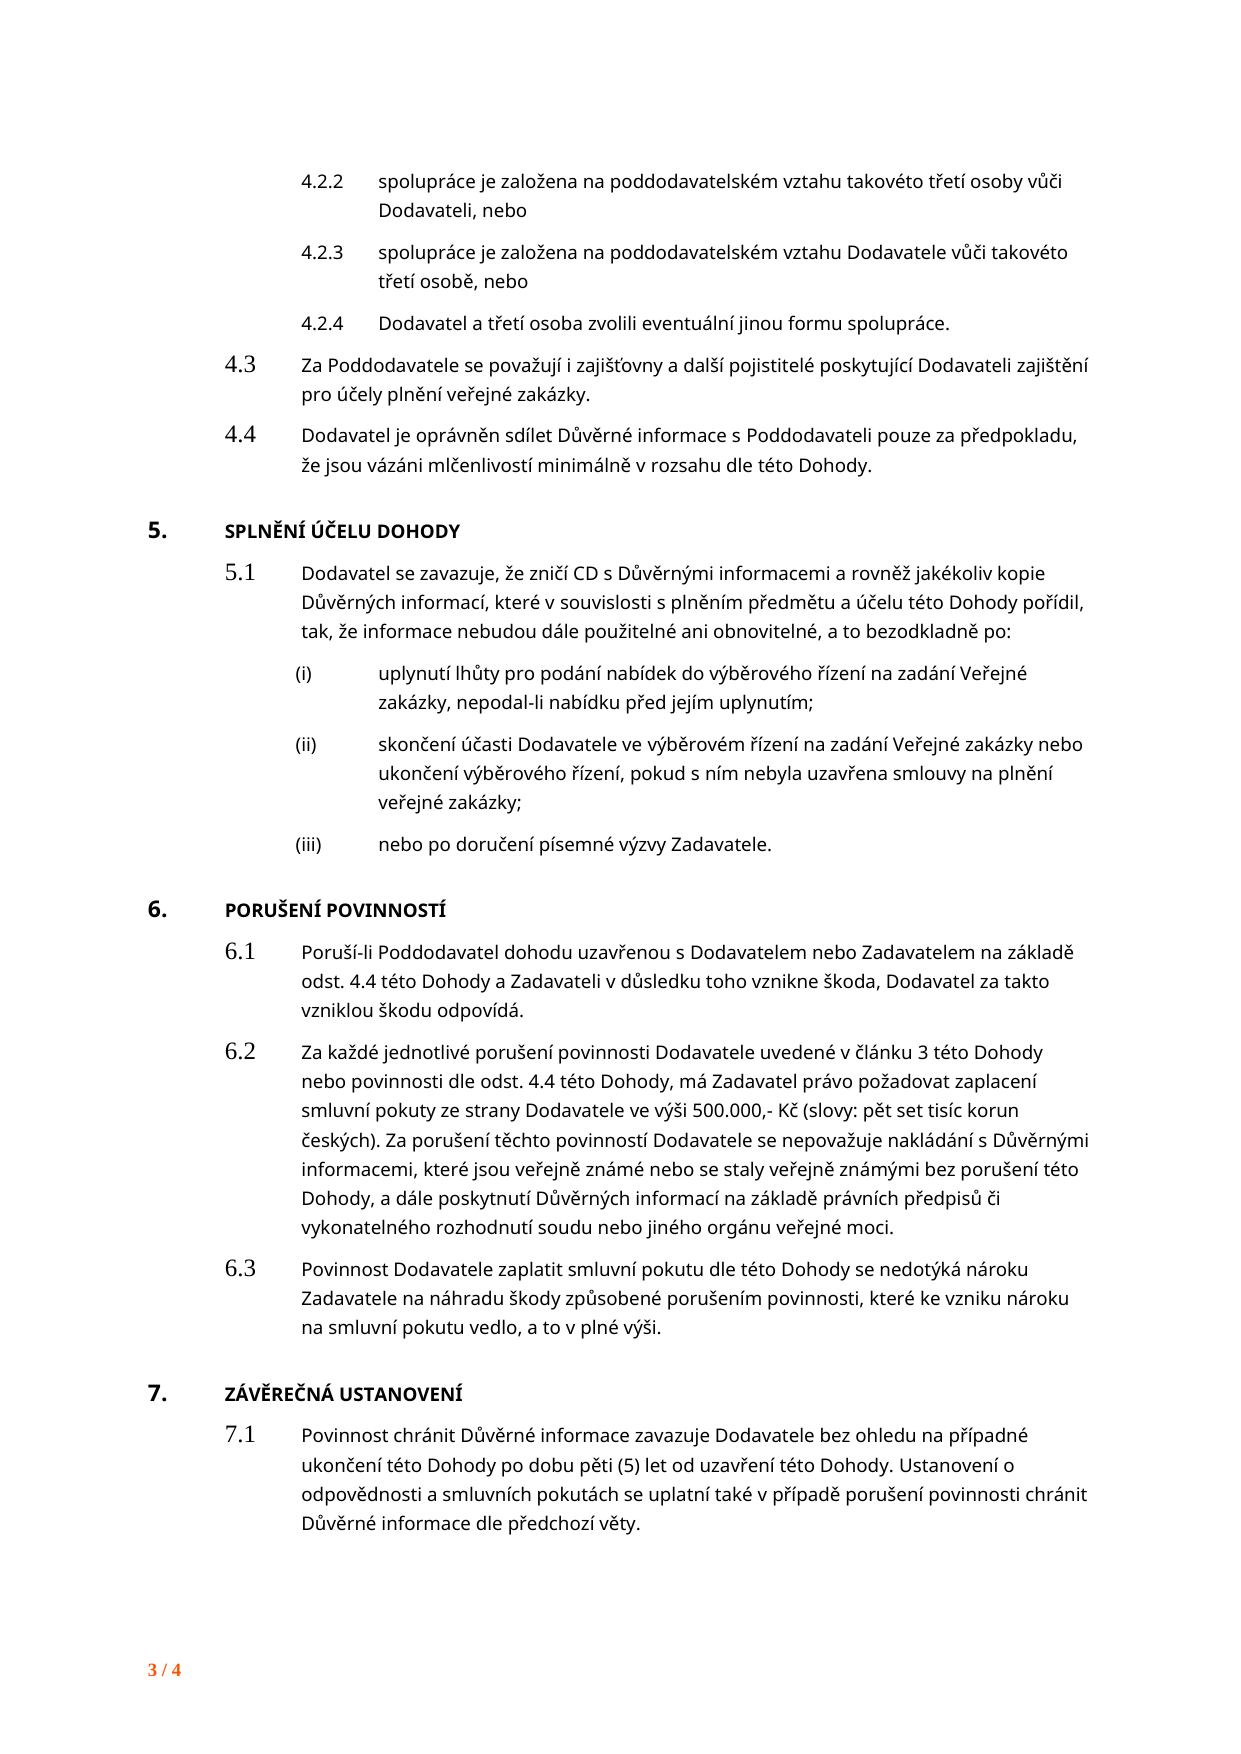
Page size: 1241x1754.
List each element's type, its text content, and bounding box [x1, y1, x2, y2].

list spolupráce je založena na poddodavatelském vztahu takovéto třetí osoby vůči Dodavateli, nebo [301, 165, 1092, 224]
list Dodavatel je oprávněn sdílet Důvěrné informace s Poddodavateli pouze za předpokladu, že jsou vázáni mlčenlivostí minimálně v rozsahu dle této Dohody. [224, 419, 1092, 478]
text Poruší-li Poddodavatel dohodu uzavřenou s Dodavatelem nebo Zadavatelem na základě odst. 4.4 této Dohody a Zadavateli v důsledku toho vznikne škoda, Dodavatel za takto vzniklou škodu odpovídá. [224, 936, 1092, 1024]
text Povinnost chránit Důvěrné informace zavazuje Dodavatele bez ohledu na případné ukončení této Dohody po dobu pěti (5) let od uzavření této Dohody. Ustanovení o odpovědnosti a smluvních pokutách se uplatní také v případě porušení povinnosti chránit Důvěrné informace dle předchozí věty. [224, 1419, 1092, 1536]
list Dodavatel a třetí osoba zvolili eventuální jinou formu spolupráce. [301, 307, 1092, 336]
list ZÁVĚREČNÁ USTANOVENÍ [148, 1378, 1092, 1407]
list uplynutí lhůty pro podání nabídek do výběrového řízení na zadání Veřejné zakázky, nepodal-li nabídku před jejím uplynutím; [295, 657, 1092, 715]
text Za každé jednotlivé porušení povinnosti Dodavatele uvedené v článku 3 této Dohody nebo povinnosti dle odst. 4.4 této Dohody, má Zadavatel právo požadovat zaplacení smluvní pokuty ze strany Dodavatele ve výši 500.000,- Kč (slovy: pět set tisíc korun českých). Za porušení těchto povinností Dodavatele se nepovažuje nakládání s Důvěrnými informacemi, které jsou veřejně známé nebo se staly veřejně známými bez porušení této Dohody, a dále poskytnutí Důvěrných informací na základě právních předpisů či vykonatelného rozhodnutí soudu nebo jiného orgánu veřejné moci. [224, 1036, 1092, 1240]
list SPLNĚNÍ ÚČELU DOHODY [148, 515, 1092, 544]
text Dodavatel se zavazuje, že zničí CD s Důvěrnými informacemi a rovněž jakékoliv kopie Důvěrných informací, které v souvislosti s plněním předmětu a účelu této Dohody pořídil, tak, že informace nebudou dále použitelné ani obnovitelné, a to bezodkladně po: [224, 557, 1092, 644]
text Povinnost Dodavatele zaplatit smluvní pokutu dle této Dohody se nedotýká nároku Zadavatele na náhradu škody způsobené porušením povinnosti, které ke vzniku nároku na smluvní pokutu vedlo, a to v plné výši. [224, 1253, 1092, 1340]
list nebo po doručení písemné výzvy Zadavatele. [295, 828, 1092, 857]
list skončení účasti Dodavatele ve výběrovém řízení na zadání Veřejné zakázky nebo ukončení výběrového řízení, pokud s ním nebyla uzavřena smlouvy na plnění veřejné zakázky; [295, 728, 1092, 815]
list Za Poddodavatele se považují i zajišťovny a další pojistitelé poskytující Dodavateli zajištění pro účely plnění veřejné zakázky. [224, 349, 1092, 407]
list spolupráce je založena na poddodavatelském vztahu Dodavatele vůči takovéto třetí osobě, nebo [301, 236, 1092, 294]
list PORUŠENÍ POVINNOSTÍ [148, 894, 1092, 924]
